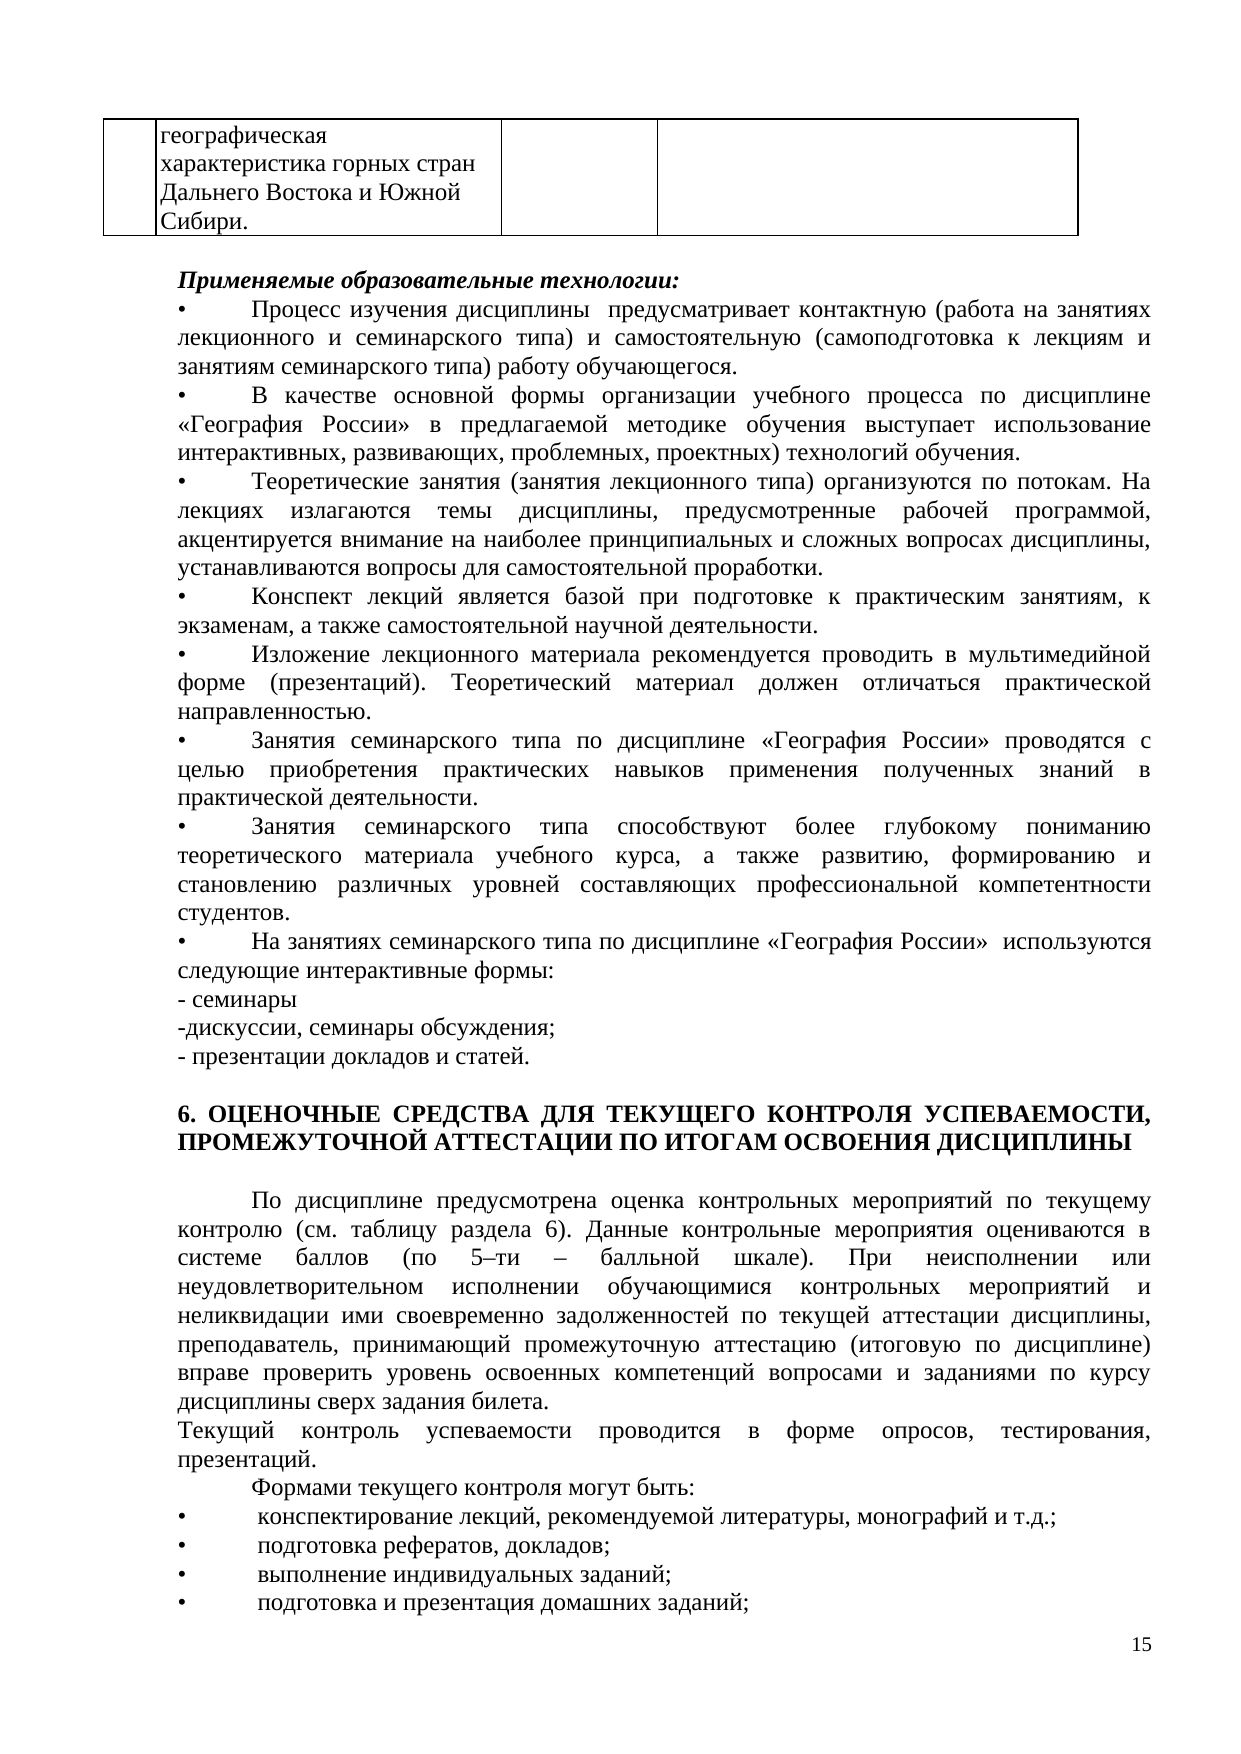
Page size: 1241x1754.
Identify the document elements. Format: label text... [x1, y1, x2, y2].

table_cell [157, 120, 501, 235]
text • Конспект лекций является базой при подготовке к практическим занятиям, к экзаменам, а также самостоятельной научной деятельности. [177, 581, 1152, 639]
text • Занятия семинарского типа способствуют более глубокому пониманию теоретического материала учебного курса, а также развитию, формированию и становлению различных уровней составляющих профессиональной компетентности студентов. [177, 811, 1152, 926]
text • конспектирование лекций, рекомендуемой литературы, монографий и т.д.; [177, 1501, 1152, 1530]
text • подготовка рефератов, докладов; [177, 1530, 1152, 1559]
text • Теоретические занятия (занятия лекционного типа) организуются по потокам. На лекциях излагаются темы дисциплины, предусмотренные рабочей программой, акцентируется внимание на наиболее принципиальных и сложных вопросах дисциплины, устанавливаются вопросы для самостоятельной проработки. [177, 466, 1152, 581]
text По дисциплине предусмотрена оценка контрольных мероприятий по текущему контролю (см. таблицу раздела 6). Данные контрольные мероприятия оцениваются в системе баллов (по 5–ти – балльной шкале). При неисполнении или неудовлетворительном исполнении обучающимися контрольных мероприятий и неликвидации ими своевременно задолженностей по текущей аттестации дисциплины, преподаватель, принимающий промежуточную аттестацию (итоговую по дисциплине) вправе проверить уровень освоенных компетенций вопросами и заданиями по курсу дисциплины сверх задания билета. [177, 1185, 1152, 1415]
text - семинары [177, 984, 1152, 1012]
text • В качестве основной формы организации учебного процесса по дисциплине «География России» в предлагаемой методике обучения выступает использование интерактивных, развивающих, проблемных, проектных) технологий обучения. [177, 380, 1152, 466]
text • выполнение индивидуальных заданий; [177, 1559, 1152, 1587]
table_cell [104, 120, 155, 235]
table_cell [502, 120, 657, 235]
text • подготовка и презентация домашних заданий; [177, 1587, 1152, 1616]
text Применяемые образовательные технологии: [177, 265, 1152, 294]
text • Изложение лекционного материала рекомендуется проводить в мультимедийной форме (презентаций). Теоретический материал должен отличаться практической направленностью. [177, 639, 1152, 725]
text -дискуссии, семинары обсуждения; [177, 1012, 1152, 1041]
text 6. ОЦЕНОЧНЫЕ СРЕДСТВА ДЛЯ ТЕКУЩЕГО КОНТРОЛЯ УСПЕВАЕМОСТИ, ПРОМЕЖУТОЧНОЙ АТТЕСТАЦИИ ПО ИТОГАМ ОСВОЕНИЯ ДИСЦИПЛИНЫ [177, 1099, 1152, 1156]
text - презентации докладов и статей. [177, 1041, 1152, 1070]
text • Занятия семинарского типа по дисциплине «География России» проводятся с целью приобретения практических навыков применения полученных знаний в практической деятельности. [177, 725, 1152, 811]
text • Процесс изучения дисциплины предусматривает контактную (работа на занятиях лекционного и семинарского типа) и самостоятельную (самоподготовка к лекциям и занятиям семинарского типа) работу обучающегося. [177, 294, 1152, 380]
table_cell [658, 120, 1077, 235]
text Текущий контроль успеваемости проводится в форме опросов, тестирования, презентаций. [177, 1415, 1152, 1472]
text Формами текущего контроля могут быть: [177, 1472, 1152, 1501]
text • На занятиях семинарского типа по дисциплине «География России» используются следующие интерактивные формы: [177, 926, 1152, 984]
